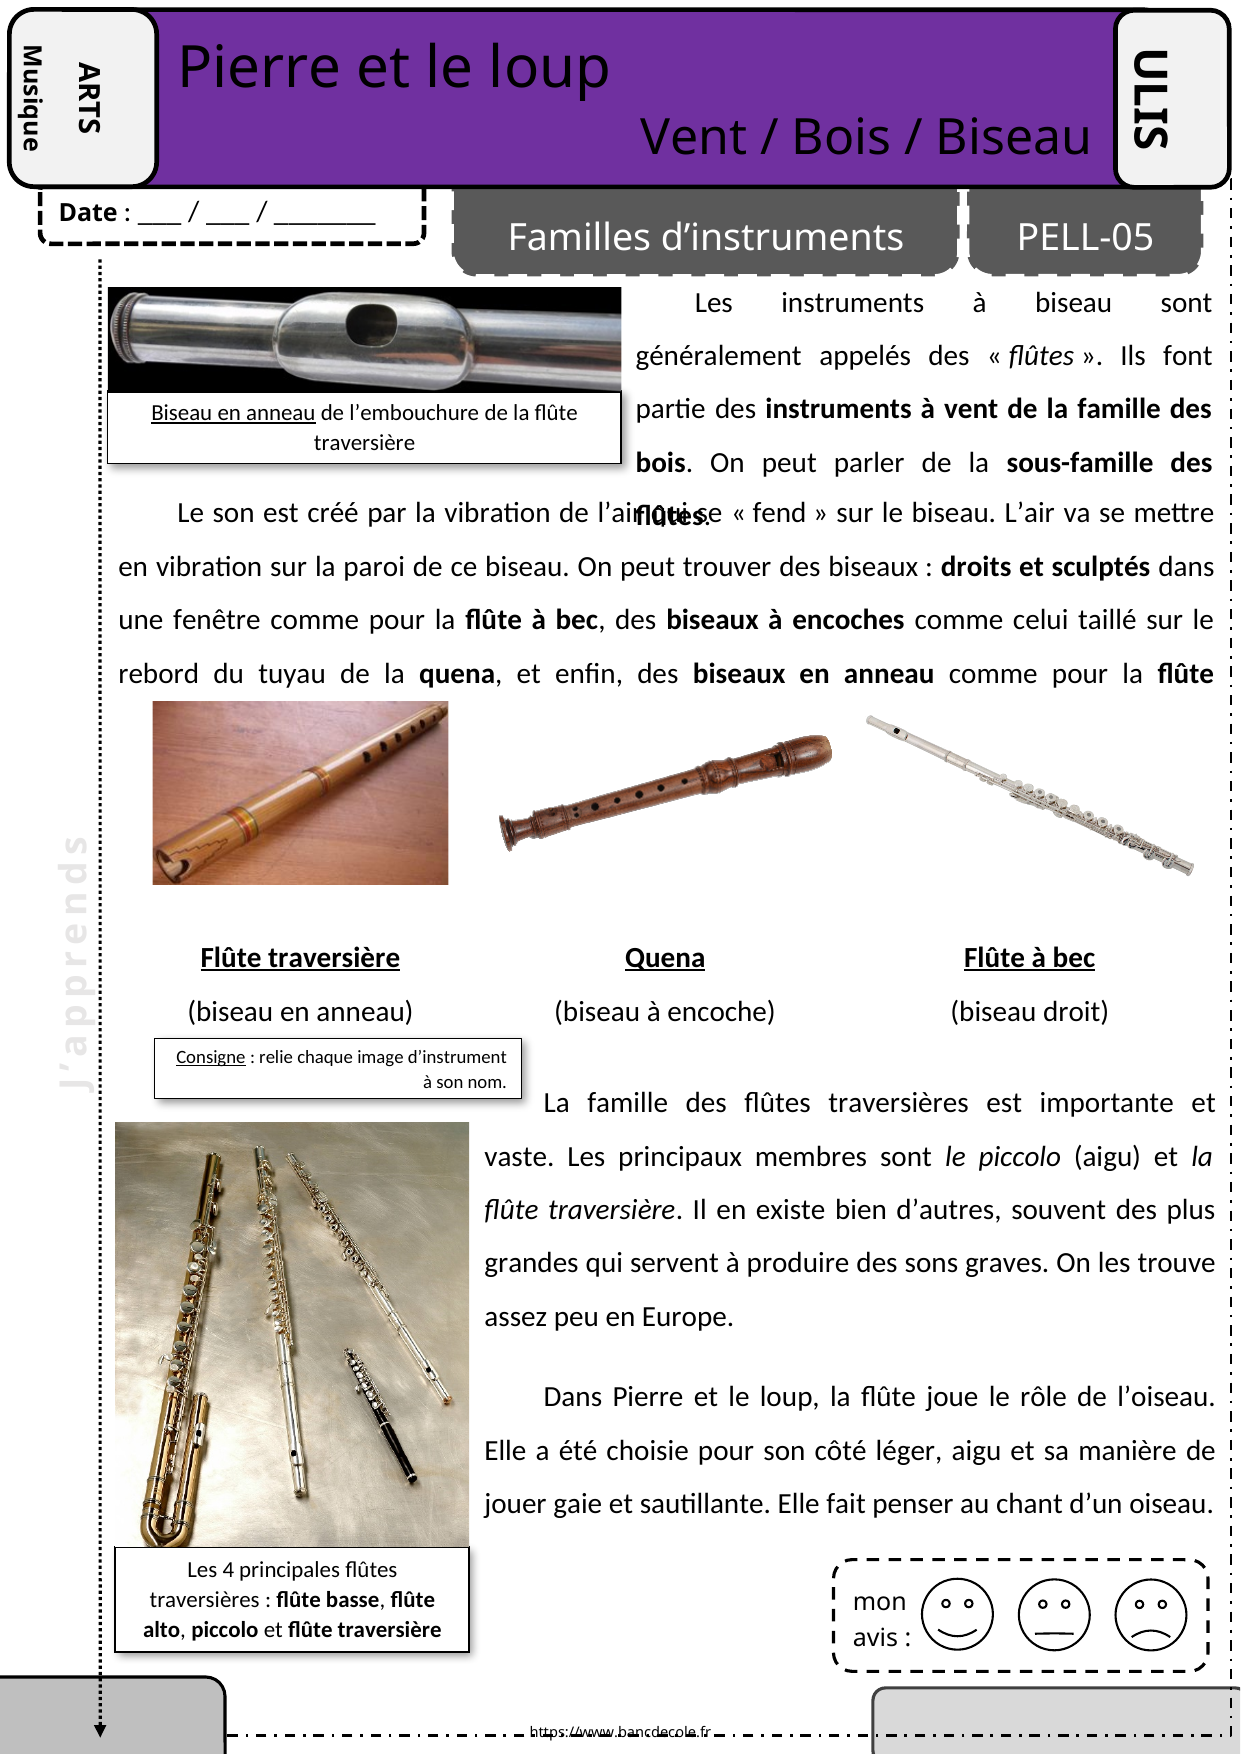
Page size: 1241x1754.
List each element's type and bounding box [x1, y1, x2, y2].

picture [115, 1122, 470, 1547]
picture [107, 287, 622, 393]
picture [861, 708, 1198, 879]
picture [152, 701, 449, 885]
picture [496, 732, 834, 854]
